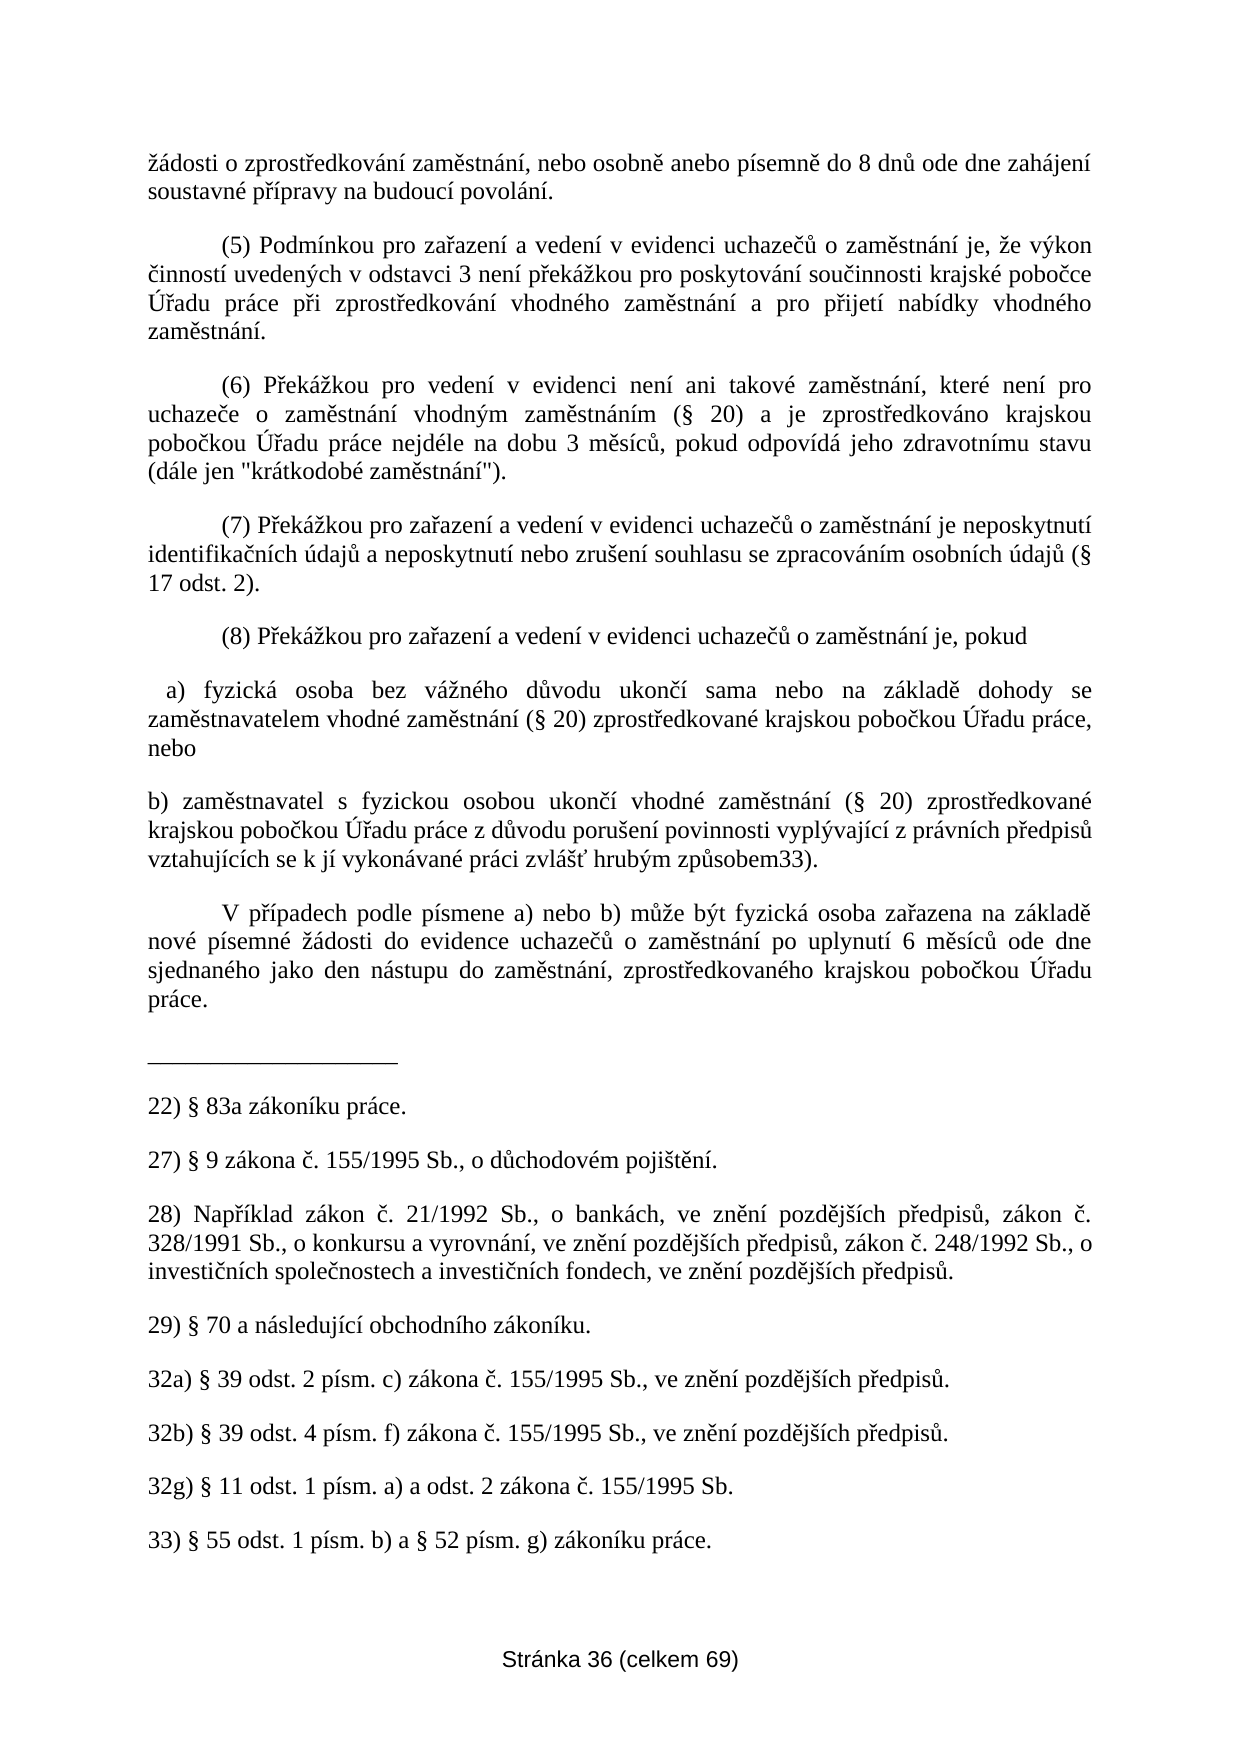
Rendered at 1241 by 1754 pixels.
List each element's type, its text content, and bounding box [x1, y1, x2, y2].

text 32g) § 11 odst. 1 písm. a) a odst. 2 zákona č. 155/1995 Sb. [148, 1471, 1093, 1500]
text (5) Podmínkou pro zařazení a vedení v evidenci uchazečů o zaměstnání je, že výkon činností uvedených v odstavci 3 není překážkou pro poskytování součinnosti krajské pobočce Úřadu práce při zprostředkování vhodného zaměstnání a pro přijetí nabídky vhodného zaměstnání. [148, 230, 1093, 345]
text 33) § 55 odst. 1 písm. b) a § 52 písm. g) zákoníku práce. [148, 1525, 1093, 1554]
text (8) Překážkou pro zařazení a vedení v evidenci uchazečů o zaměstnání je, pokud [148, 621, 1093, 650]
text (7) Překážkou pro zařazení a vedení v evidenci uchazečů o zaměstnání je neposkytnutí identifikačních údajů a neposkytnutí nebo zrušení souhlasu se zpracováním osobních údajů (§ 17 odst. 2). [148, 510, 1093, 596]
text a) fyzická osoba bez vážného důvodu ukončí sama nebo na základě dohody se zaměstnavatelem vhodné zaměstnání (§ 20) zprostředkované krajskou pobočkou Úřadu práce, nebo [148, 675, 1093, 761]
text 22) § 83a zákoníku práce. [148, 1091, 1093, 1120]
text b) zaměstnavatel s fyzickou osobou ukončí vhodné zaměstnání (§ 20) zprostředkované krajskou pobočkou Úřadu práce z důvodu porušení povinnosti vyplývající z právních předpisů vztahujících se k jí vykonávané práci zvlášť hrubým způsobem33). [148, 786, 1093, 873]
text ____________________ [148, 1038, 1093, 1066]
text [148, 148, 1093, 205]
text 27) § 9 zákona č. 155/1995 Sb., o důchodovém pojištění. [148, 1145, 1093, 1174]
text 32b) § 39 odst. 4 písm. f) zákona č. 155/1995 Sb., ve znění pozdějších předpisů. [148, 1418, 1093, 1446]
text 32a) § 39 odst. 2 písm. c) zákona č. 155/1995 Sb., ve znění pozdějších předpisů. [148, 1364, 1093, 1393]
text 28) Například zákon č. 21/1992 Sb., o bankách, ve znění pozdějších předpisů, zákon č. 328/1991 Sb., o konkursu a vyrovnání, ve znění pozdějších předpisů, zákon č. 248/1992 Sb., o investičních společnostech a investičních fondech, ve znění pozdějších předpisů. [148, 1199, 1093, 1285]
text 29) § 70 a následující obchodního zákoníku. [148, 1310, 1093, 1339]
text V případech podle písmene a) nebo b) může být fyzická osoba zařazena na základě nové písemné žádosti do evidence uchazečů o zaměstnání po uplynutí 6 měsíců ode dne sjednaného jako den nástupu do zaměstnání, zprostředkovaného krajskou pobočkou Úřadu práce. [148, 898, 1093, 1013]
text (6) Překážkou pro vedení v evidenci není ani takové zaměstnání, které není pro uchazeče o zaměstnání vhodným zaměstnáním (§ 20) a je zprostředkováno krajskou pobočkou Úřadu práce nejdéle na dobu 3 měsíců, pokud odpovídá jeho zdravotnímu stavu (dále jen "krátkodobé zaměstnání"). [148, 370, 1093, 485]
